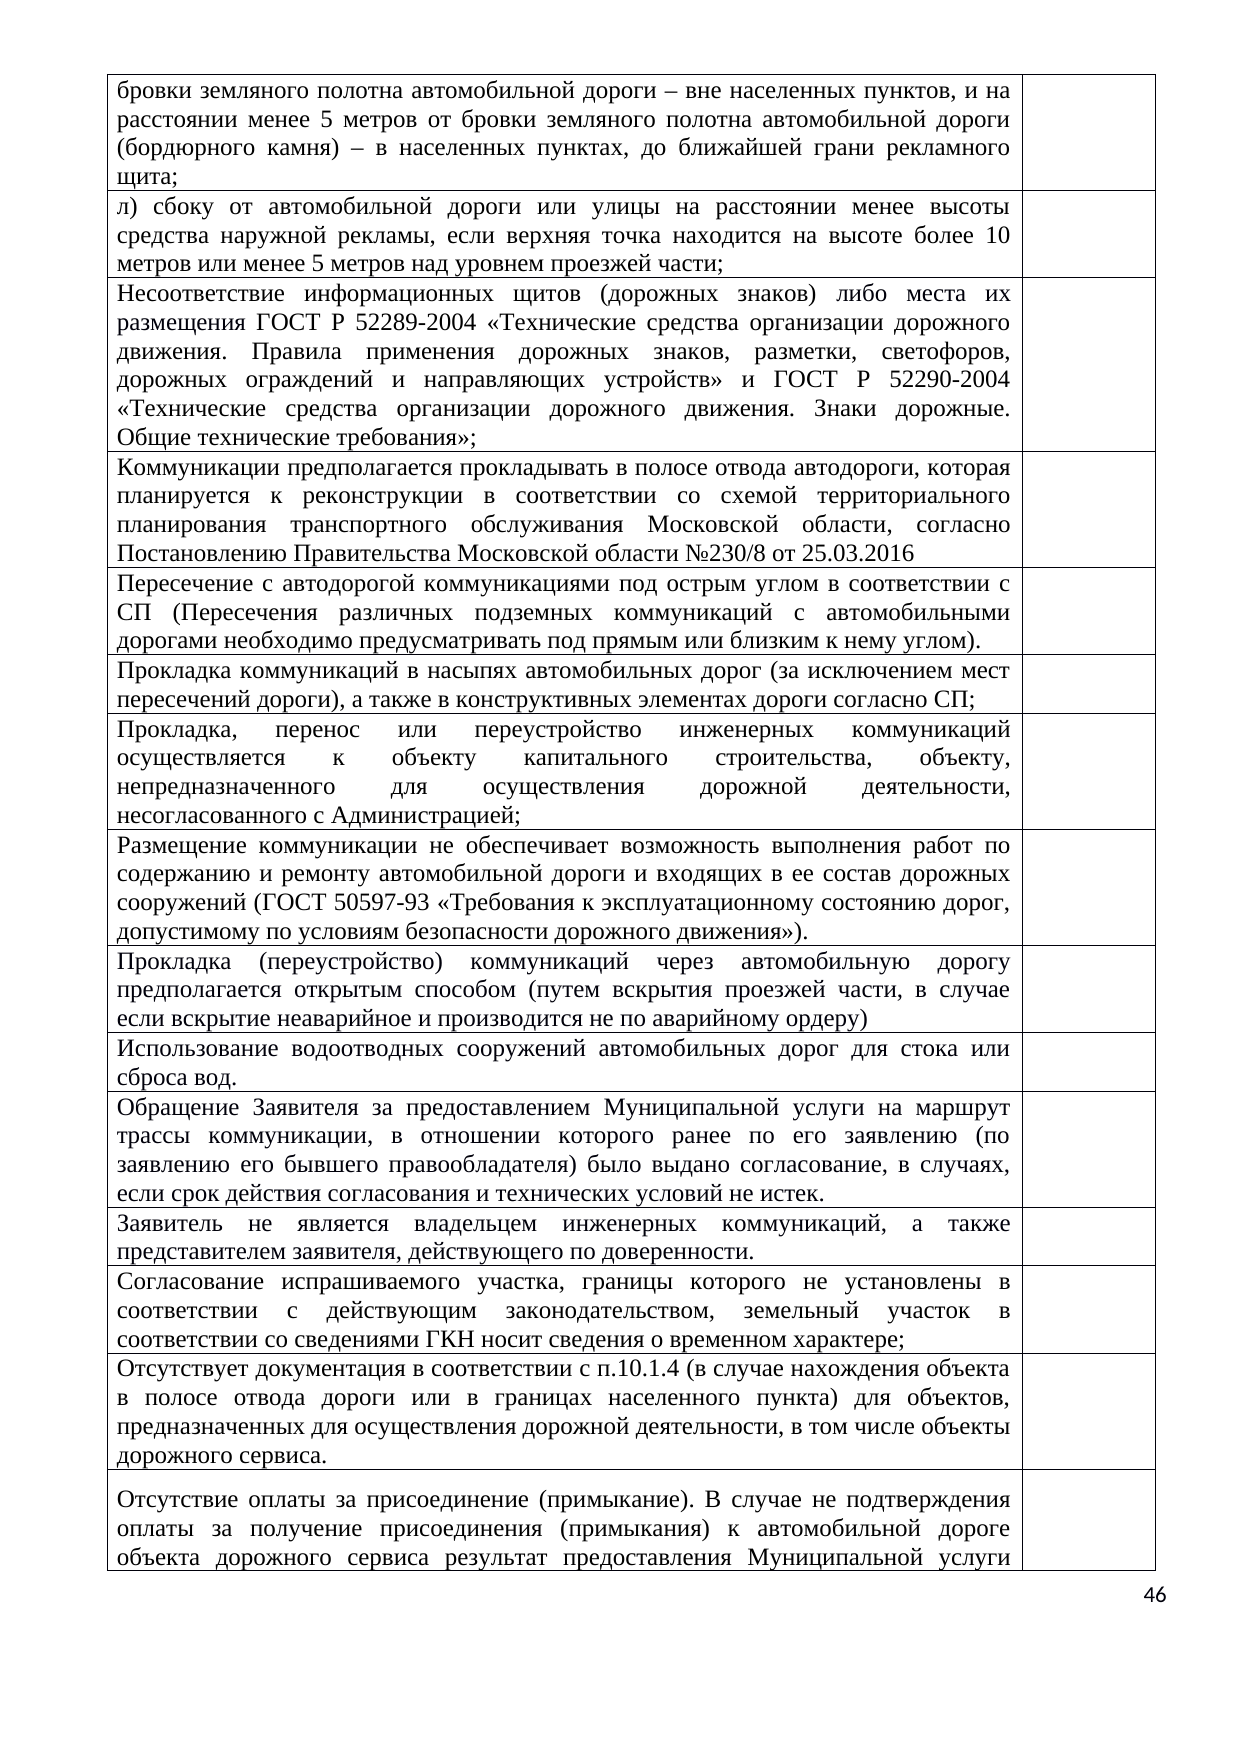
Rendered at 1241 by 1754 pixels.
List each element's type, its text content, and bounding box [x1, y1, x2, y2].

table_cell Пересечение с автодорогой коммуникациями под острым углом в соответствии с СП (Пересечения различных подземных коммуникаций с автомобильными дорогами необходимо предусматривать под прямым или близким к нему углом). [108, 568, 1022, 654]
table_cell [108, 75, 1022, 190]
table_cell Прокладка коммуникаций в насыпях автомобильных дорог (за исключением мест пересечений дороги), а также в конструктивных элементах дороги согласно СП; [108, 655, 1022, 713]
table_cell [1023, 1092, 1155, 1207]
table_cell л) сбоку от автомобильной дороги или улицы на расстоянии менее высоты средства наружной рекламы, если верхняя точка находится на высоте более 10 метров или менее 5 метров над уровнем проезжей части; [108, 191, 1022, 277]
table_cell [1023, 1470, 1155, 1570]
table_cell Согласование испрашиваемого участка, границы которого не установлены в соответствии с действующим законодательством, земельный участок в соответствии со сведениями ГКН носит сведения о временном характере; [108, 1266, 1022, 1352]
table_cell Использование водоотводных сооружений автомобильных дорог для стока или сброса вод. [108, 1033, 1022, 1091]
table_cell Несоответствие информационных щитов (дорожных знаков) либо места их размещения ГОСТ Р 52289-2004 «Технические средства организации дорожного движения. Правила применения дорожных знаков, разметки, светофоров, дорожных ограждений и направляющих устройств» и ГОСТ Р 52290-2004 «Технические средства организации дорожного движения. Знаки дорожные. Общие технические требования»; [108, 278, 1022, 451]
table_cell [1023, 830, 1155, 945]
table_cell Коммуникации предполагается прокладывать в полосе отвода автодороги, которая планируется к реконструкции в соответствии со схемой территориального планирования транспортного обслуживания Московской области, согласно Постановлению Правительства Московской области №230/8 от 25.03.2016 [108, 452, 1022, 567]
table_cell [1023, 568, 1155, 654]
table_cell [1023, 1266, 1155, 1352]
table_cell [1023, 1208, 1155, 1265]
table_cell [1023, 75, 1155, 190]
table_cell [1023, 1033, 1155, 1091]
table_cell Размещение коммуникации не обеспечивает возможность выполнения работ по содержанию и ремонту автомобильной дороги и входящих в ее состав дорожных сооружений (ГОСТ 50597-93 «Требования к эксплуатационному состоянию дорог, допустимому по условиям безопасности дорожного движения»). [108, 830, 1022, 945]
table_cell [1023, 655, 1155, 713]
table_cell [1023, 946, 1155, 1032]
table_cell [108, 1470, 1022, 1570]
table_cell [1023, 1354, 1155, 1468]
table_cell Обращение Заявителя за предоставлением Муниципальной услуги на маршрут трассы коммуникации, в отношении которого ранее по его заявлению (по заявлению его бывшего правообладателя) было выдано согласование, в случаях, если срок действия согласования и технических условий не истек. [108, 1092, 1022, 1207]
table_cell [1023, 278, 1155, 451]
table_cell Отсутствует документация в соответствии с п.10.1.4 (в случае нахождения объекта в полосе отвода дороги или в границах населенного пункта) для объектов, предназначенных для осуществления дорожной деятельности, в том числе объекты дорожного сервиса. [108, 1354, 1022, 1468]
table_cell [1023, 714, 1155, 829]
table_cell Прокладка (переустройство) коммуникаций через автомобильную дорогу предполагается открытым способом (путем вскрытия проезжей части, в случае если вскрытие неаварийное и производится не по аварийному ордеру) [108, 946, 1022, 1032]
table_cell Прокладка, перенос или переустройство инженерных коммуникаций осуществляется к объекту капитального строительства, объекту, непредназначенного для осуществления дорожной деятельности, несогласованного с Администрацией; [108, 714, 1022, 829]
table_cell Заявитель не является владельцем инженерных коммуникаций, а также представителем заявителя, действующего по доверенности. [108, 1208, 1022, 1265]
table_cell [1023, 452, 1155, 567]
table_cell [1023, 191, 1155, 277]
